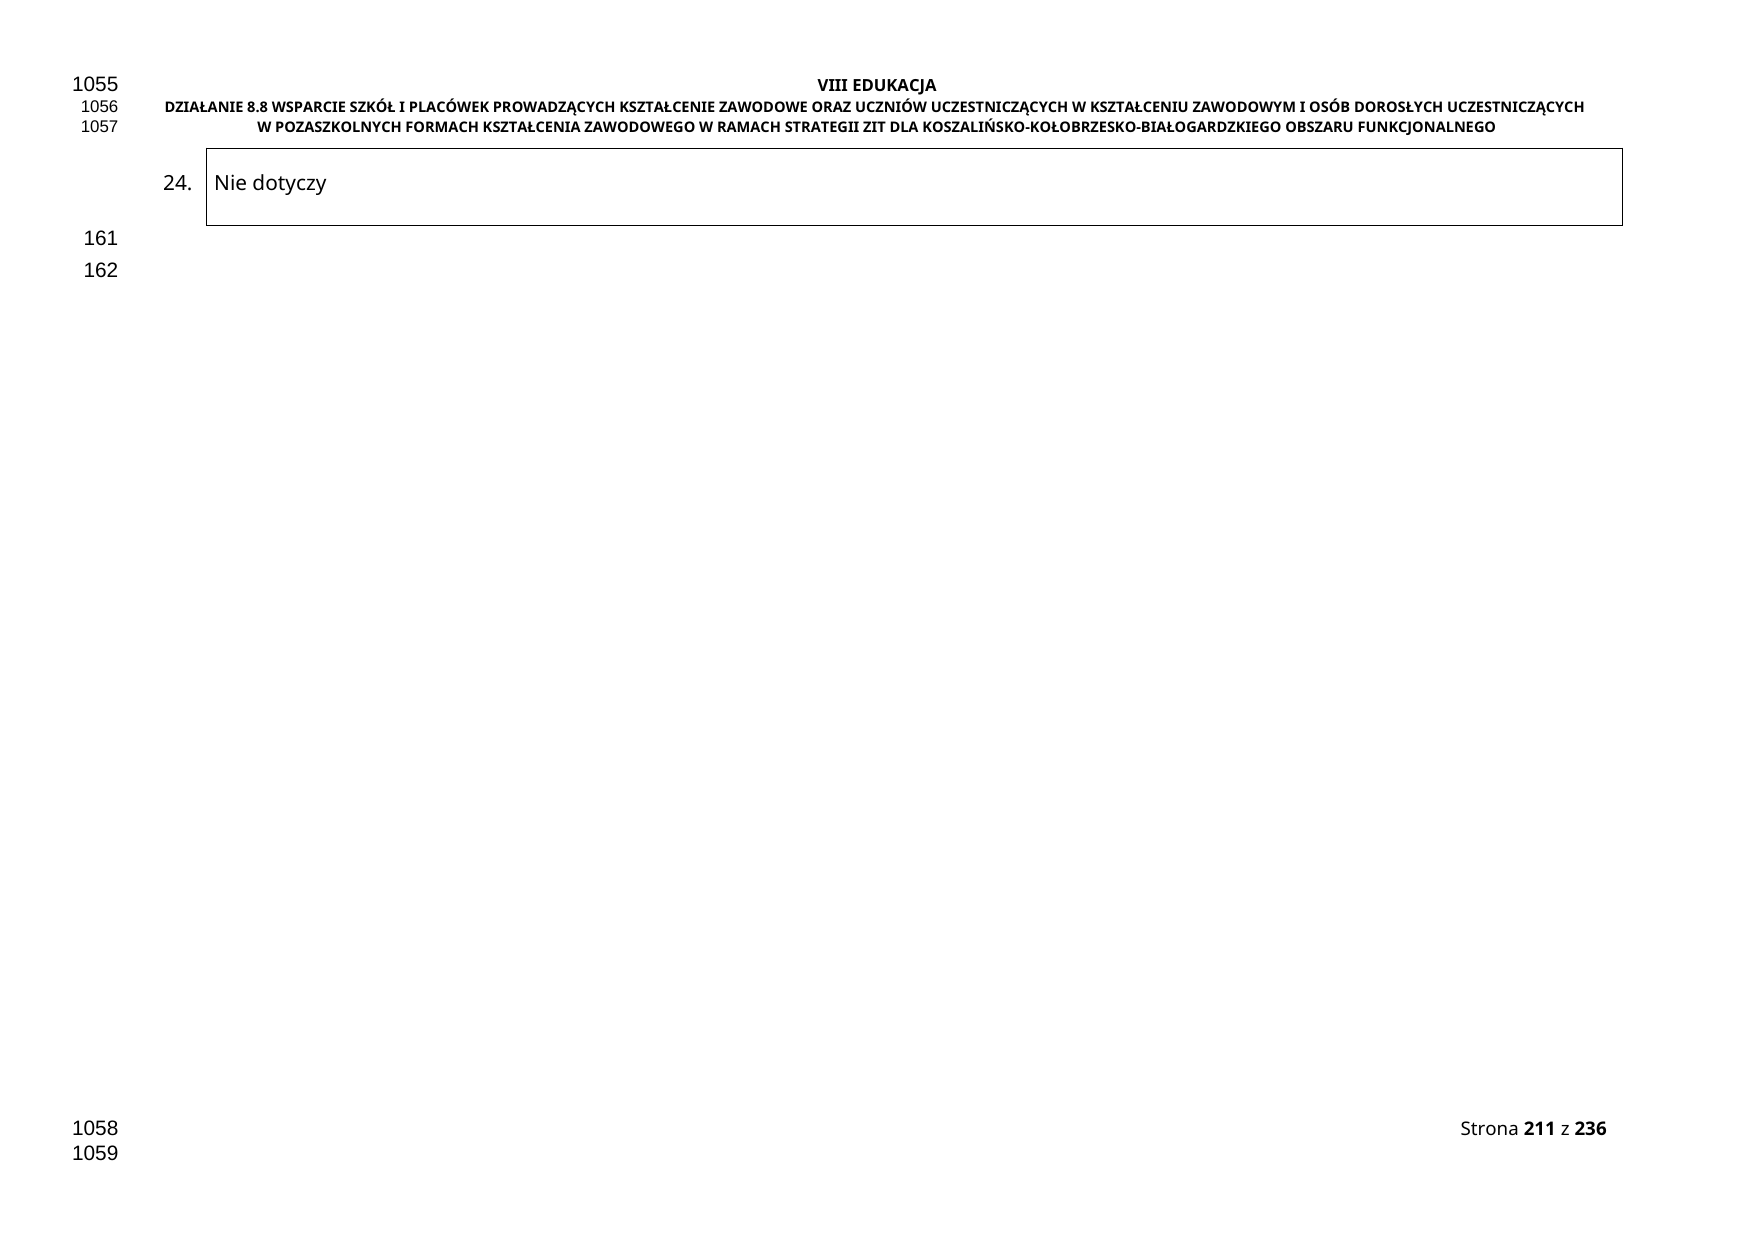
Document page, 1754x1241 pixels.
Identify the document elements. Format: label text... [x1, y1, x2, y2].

table_cell Nie dotyczy [207, 149, 1622, 224]
table_cell [118, 148, 206, 224]
